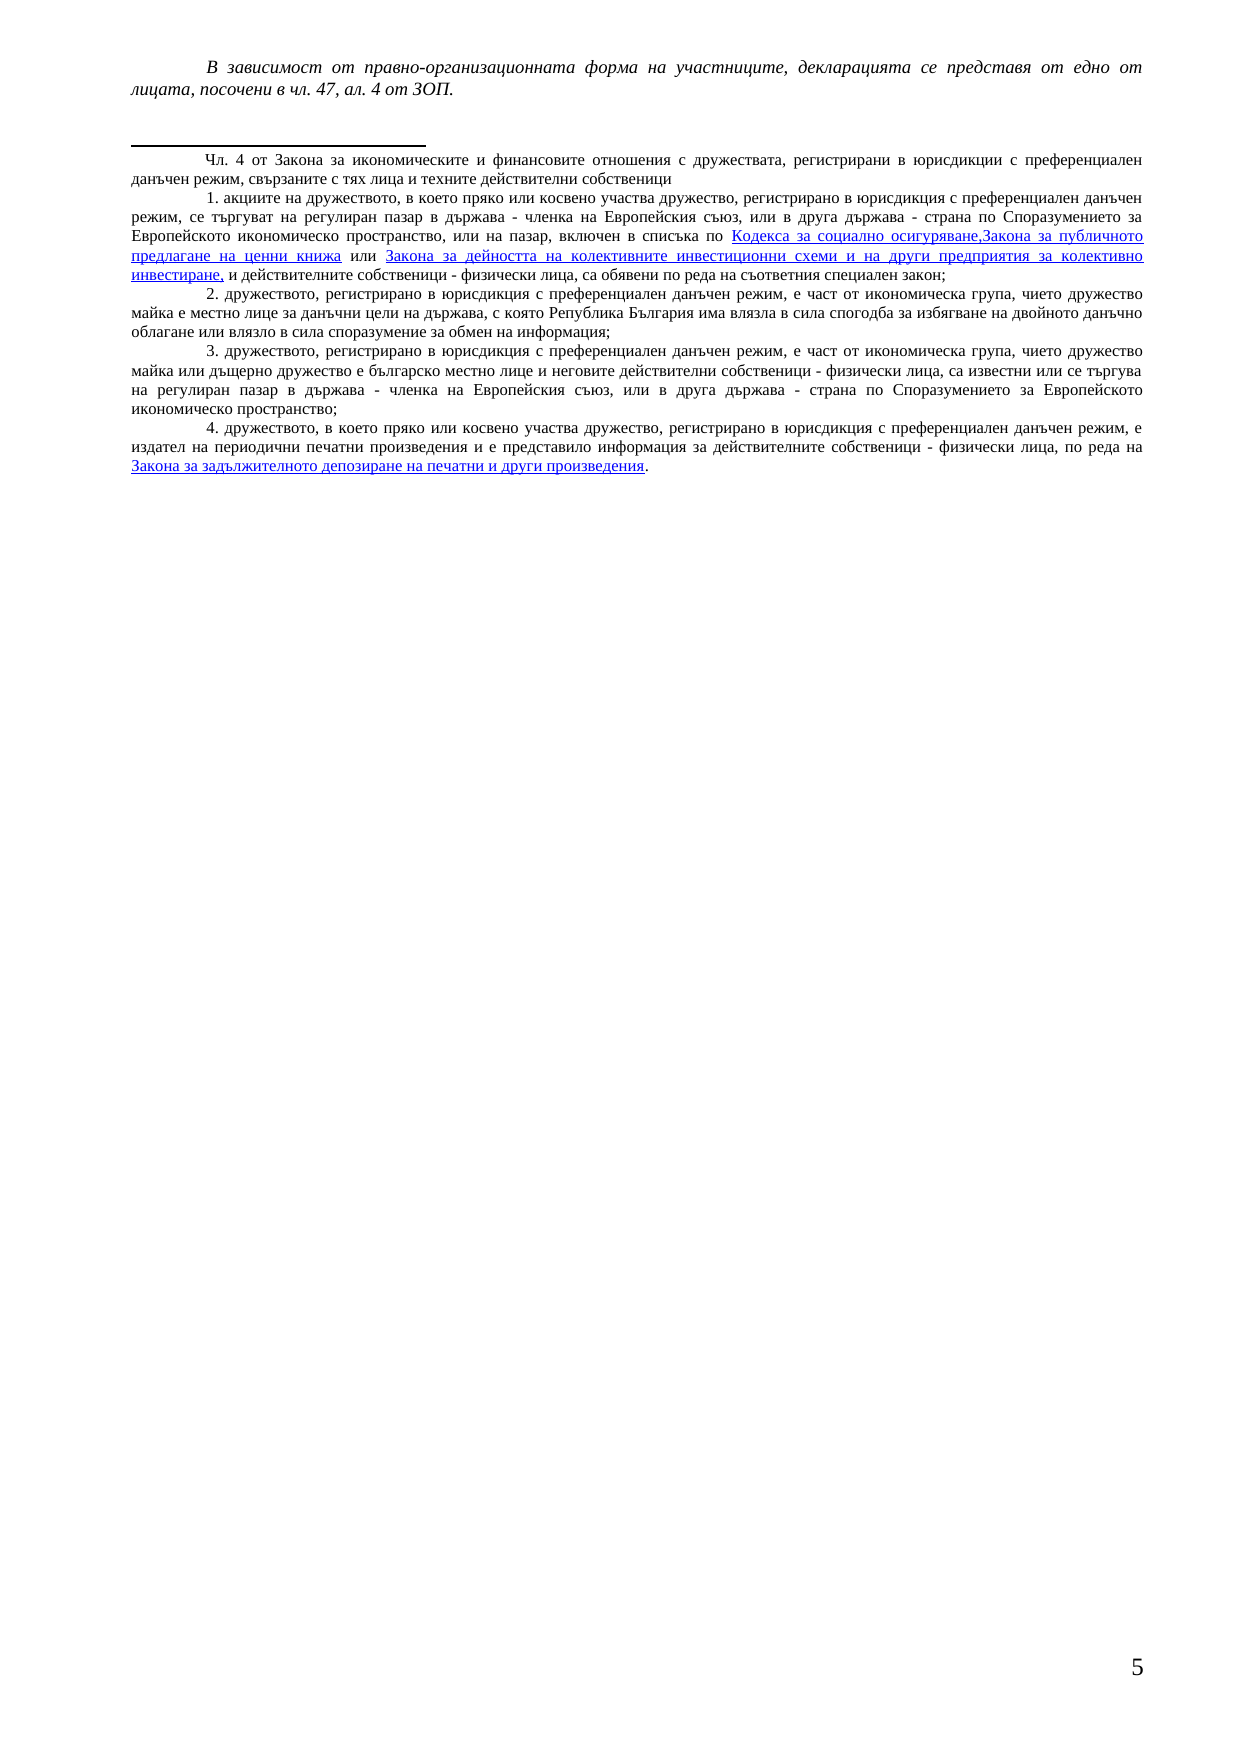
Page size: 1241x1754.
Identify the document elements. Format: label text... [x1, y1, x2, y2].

text 1. акциите на дружеството, в което пряко или косвено участва дружество, регистрирано в юрисдикция с преференциален данъчен режим, се търгуват на регулиран пазар в държава - членка на Европейския съюз, или в друга държава - страна по Споразумението за Европейското икономическо пространство, или на пазар, включен в списъка по Кодекса за социално осигуряване,Закона за публичното предлагане на ценни книжа или Закона за дейността на колективните инвестиционни схеми и на други предприятия за колективно инвестиране, и действителните собственици - физически лица, са обявени по реда на съответния специален закон; [131, 188, 1144, 284]
text 2. дружеството, регистрирано в юрисдикция с преференциален данъчен режим, е част от икономическа група, чието дружество майка е местно лице за данъчни цели на държава, с която Република България има влязла в сила спогодба за избягване на двойното данъчно облагане или влязло в сила споразумение за обмен на информация; [131, 284, 1144, 341]
text В зависимост от правно-организационната форма на участниците, декларацията се представя от едно от лицата, посочени в чл. 47, ал. 4 от ЗОП. [131, 56, 1144, 99]
text 3. дружеството, регистрирано в юрисдикция с преференциален данъчен режим, е част от икономическа група, чието дружество майка или дъщерно дружество е българско местно лице и неговите действителни собственици - физически лица, са известни или се търгува на регулиран пазар в държава - членка на Европейския съюз, или в друга държава - страна по Споразумението за Европейското икономическо пространство; [131, 341, 1144, 418]
text Чл. 4 от Закона за икономическите и финансовите отношения с дружествата, регистрирани в юрисдикции с преференциален данъчен режим, свързаните с тях лица и техните действителни собственици [131, 149, 1144, 188]
text 4. дружеството, в което пряко или косвено участва дружество, регистрирано в юрисдикция с преференциален данъчен режим, е издател на периодични печатни произведения и е представило информация за действителните собственици - физически лица, по реда на Закона за задължителното депозиране на печатни и други произведения. [131, 418, 1144, 475]
